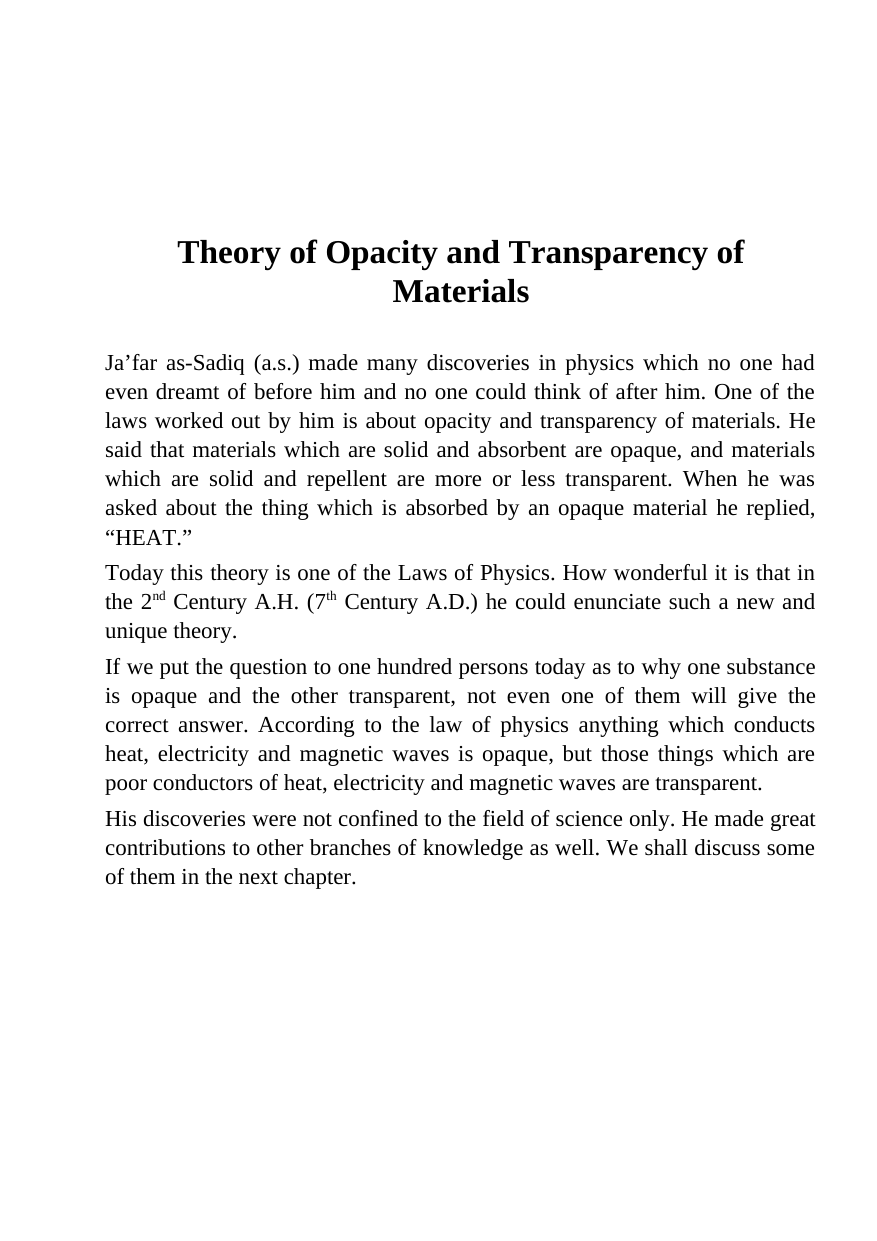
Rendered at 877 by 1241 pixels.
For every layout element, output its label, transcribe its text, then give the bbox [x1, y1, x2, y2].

subtitle Theory of Opacity and Transparency of Materials [105, 232, 817, 309]
text His discoveries were not confined to the field of science only. He made great contributions to other branches of knowledge as well. We shall discuss some of them in the next chapter. [105, 803, 817, 890]
text If we put the question to one hundred persons today as to why one substance is opaque and the other transparent, not even one of them will give the correct answer. According to the law of physics anything which conducts heat, electricity and magnetic waves is opaque, but those things which are poor conductors of heat, electricity and magnetic waves are transparent. [105, 651, 817, 797]
text Ja’far as-Sadiq (a.s.) made many discoveries in physics which no one had even dreamt of before him and no one could think of after him. One of the laws worked out by him is about opacity and transparency of materials. He said that materials which are solid and absorbent are opaque, and materials which are solid and repellent are more or less transparent. When he was asked about the thing which is absorbed by an opaque material he replied, “HEAT.” [105, 347, 817, 551]
text Today this theory is one of the Laws of Physics. How wonderful it is that in the 2nd Century A.H. (7th Century A.D.) he could enunciate such a new and unique theory. [105, 557, 817, 644]
